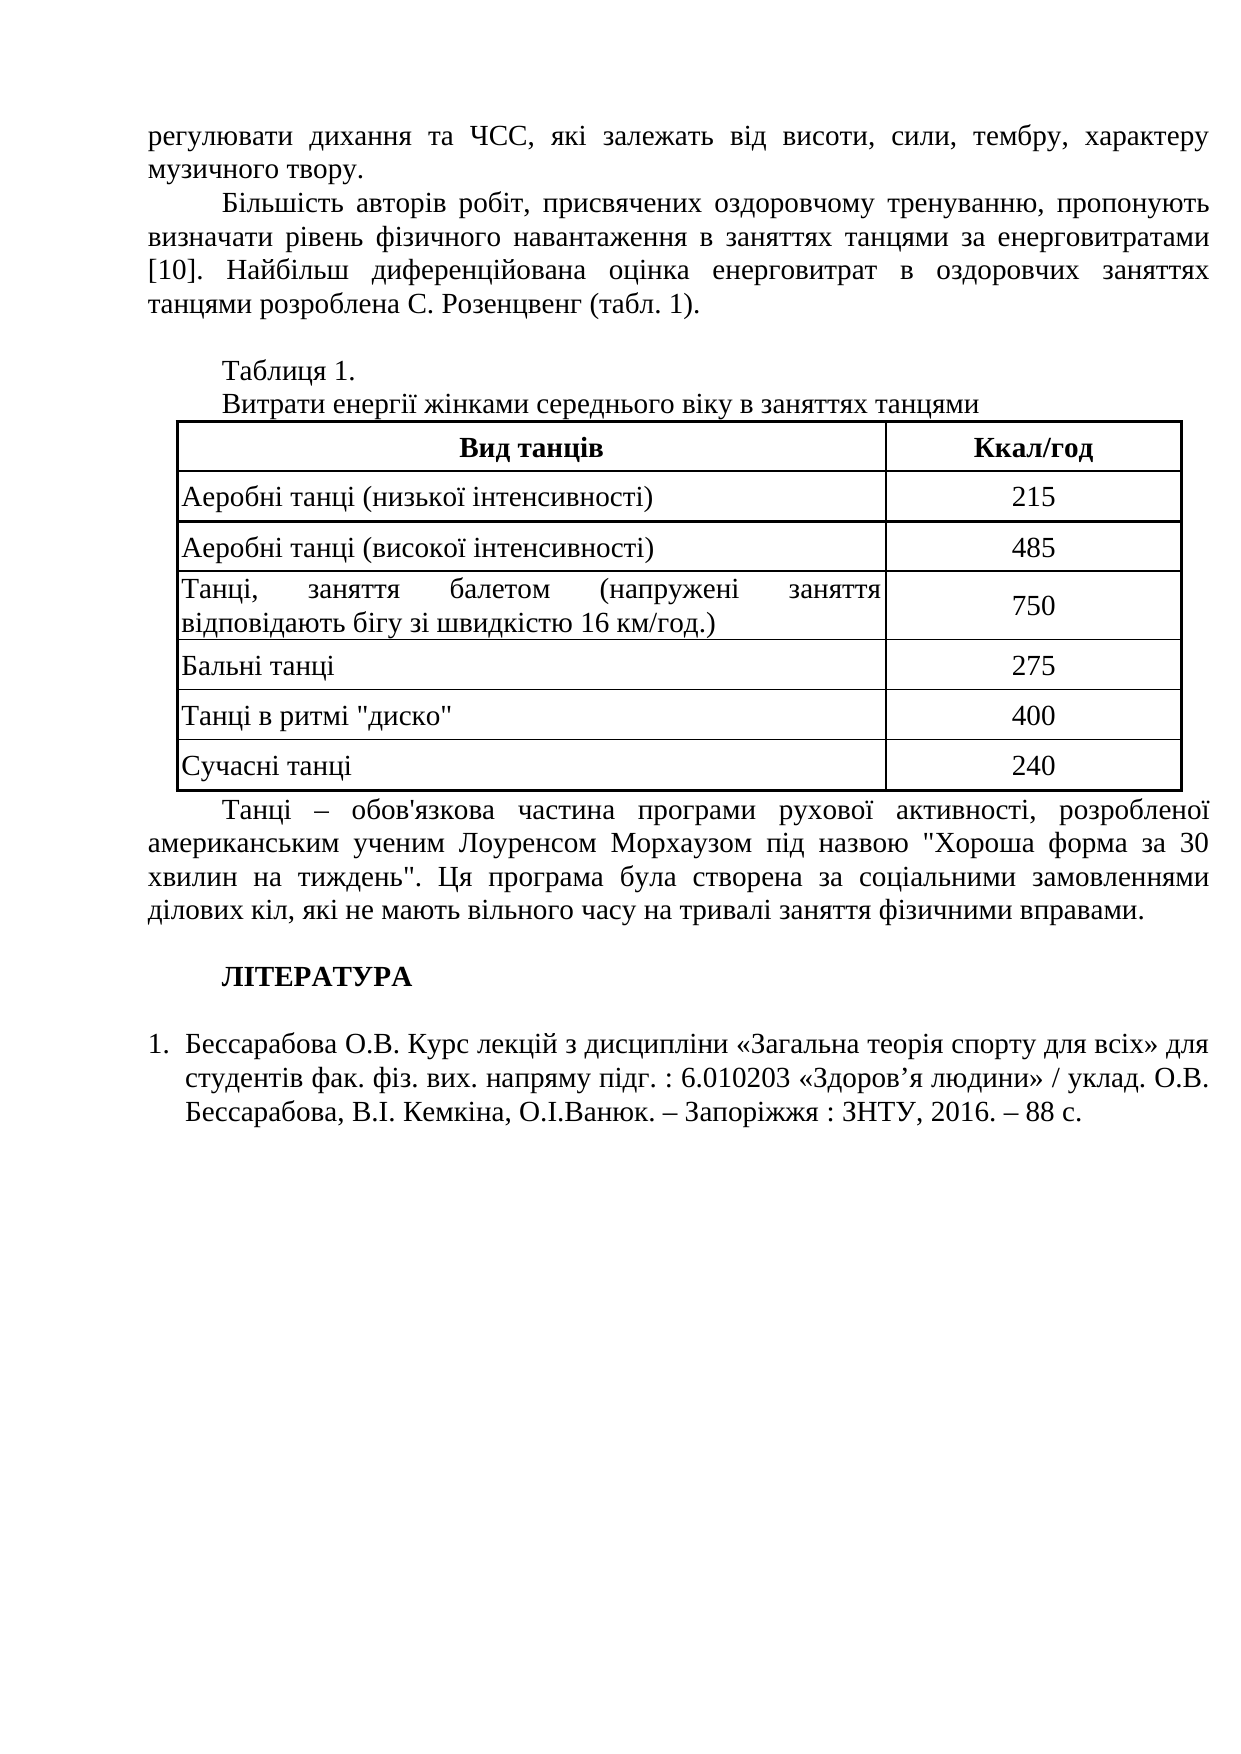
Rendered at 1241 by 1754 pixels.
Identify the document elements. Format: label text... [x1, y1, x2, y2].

table_cell Танці в ритмі "диско" [179, 690, 885, 739]
list Бессарабова О.В. Курс лекцій з дисципліни «Загальна теорія спорту для всіх» для студентів фак. фіз. вих. напряму підг. : 6.010203 «Здоров’я людини» / уклад. О.В. Бессарабова, В.І. Кемкіна, О.І.Ванюк. – Запоріжжя : ЗНТУ, 2016. – 88 с. [148, 1027, 1211, 1127]
table_cell 485 [887, 523, 1180, 570]
text Таблиця 1. [148, 353, 1211, 386]
table_cell 400 [887, 690, 1180, 739]
table_header Вид танців [179, 423, 885, 470]
table_cell Сучасні танці [179, 740, 885, 789]
table_cell Аеробні танці (високої інтенсивності) [179, 523, 885, 570]
text Більшість авторів робіт, присвячених оздоровчому тренуванню, пропонують визначати рівень фізичного навантаження в заняттях танцями за енерговитратами [10]. Найбільш диференційована оцінка енерговитрат в оздоровчих заняттях танцями розроблена С. Розенцвенг (табл. 1). [148, 185, 1211, 319]
table_cell 215 [887, 472, 1180, 520]
text Танці – обов'язкова частина програми рухової активності, розробленої американським ученим Лоуренсом Морхаузом під назвою "Хороша форма за 30 хвилин на тиждень". Ця програма була створена за соціальними замовленнями ділових кіл, які не мають вільного часу на тривалі заняття фізичними вправами. [148, 792, 1211, 926]
table_cell 275 [887, 640, 1180, 689]
text ЛІТЕРАТУРА [148, 959, 1211, 993]
table_cell Бальні танці [179, 640, 885, 689]
table_cell Аеробні танці (низької інтенсивності) [179, 472, 885, 520]
table_cell 750 [887, 572, 1180, 639]
table_header Ккал/год [887, 423, 1180, 470]
table_cell 240 [887, 740, 1180, 789]
text Витрати енергії жінками середнього віку в заняттях танцями [148, 386, 1211, 420]
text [148, 118, 1211, 185]
